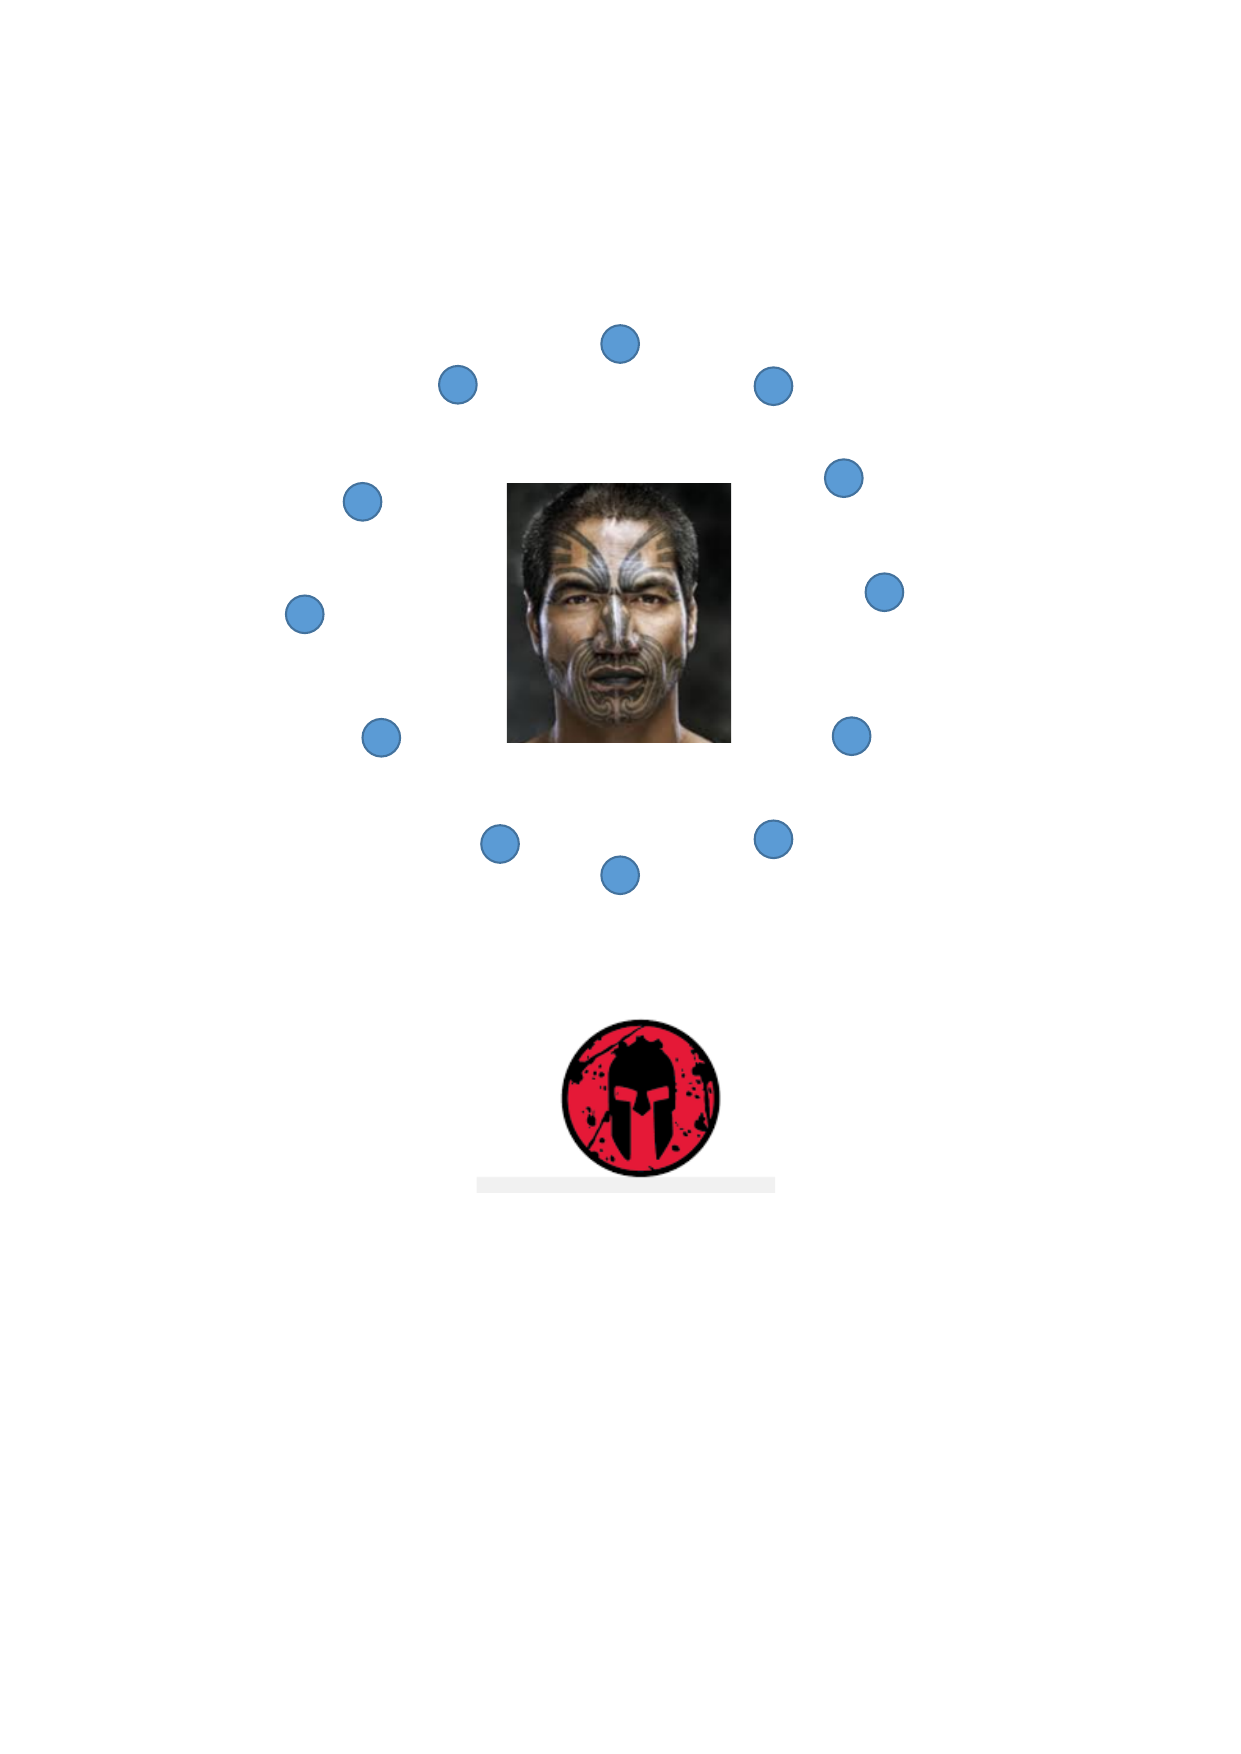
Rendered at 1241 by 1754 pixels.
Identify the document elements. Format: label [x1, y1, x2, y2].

picture [476, 995, 775, 1193]
picture [506, 483, 732, 743]
